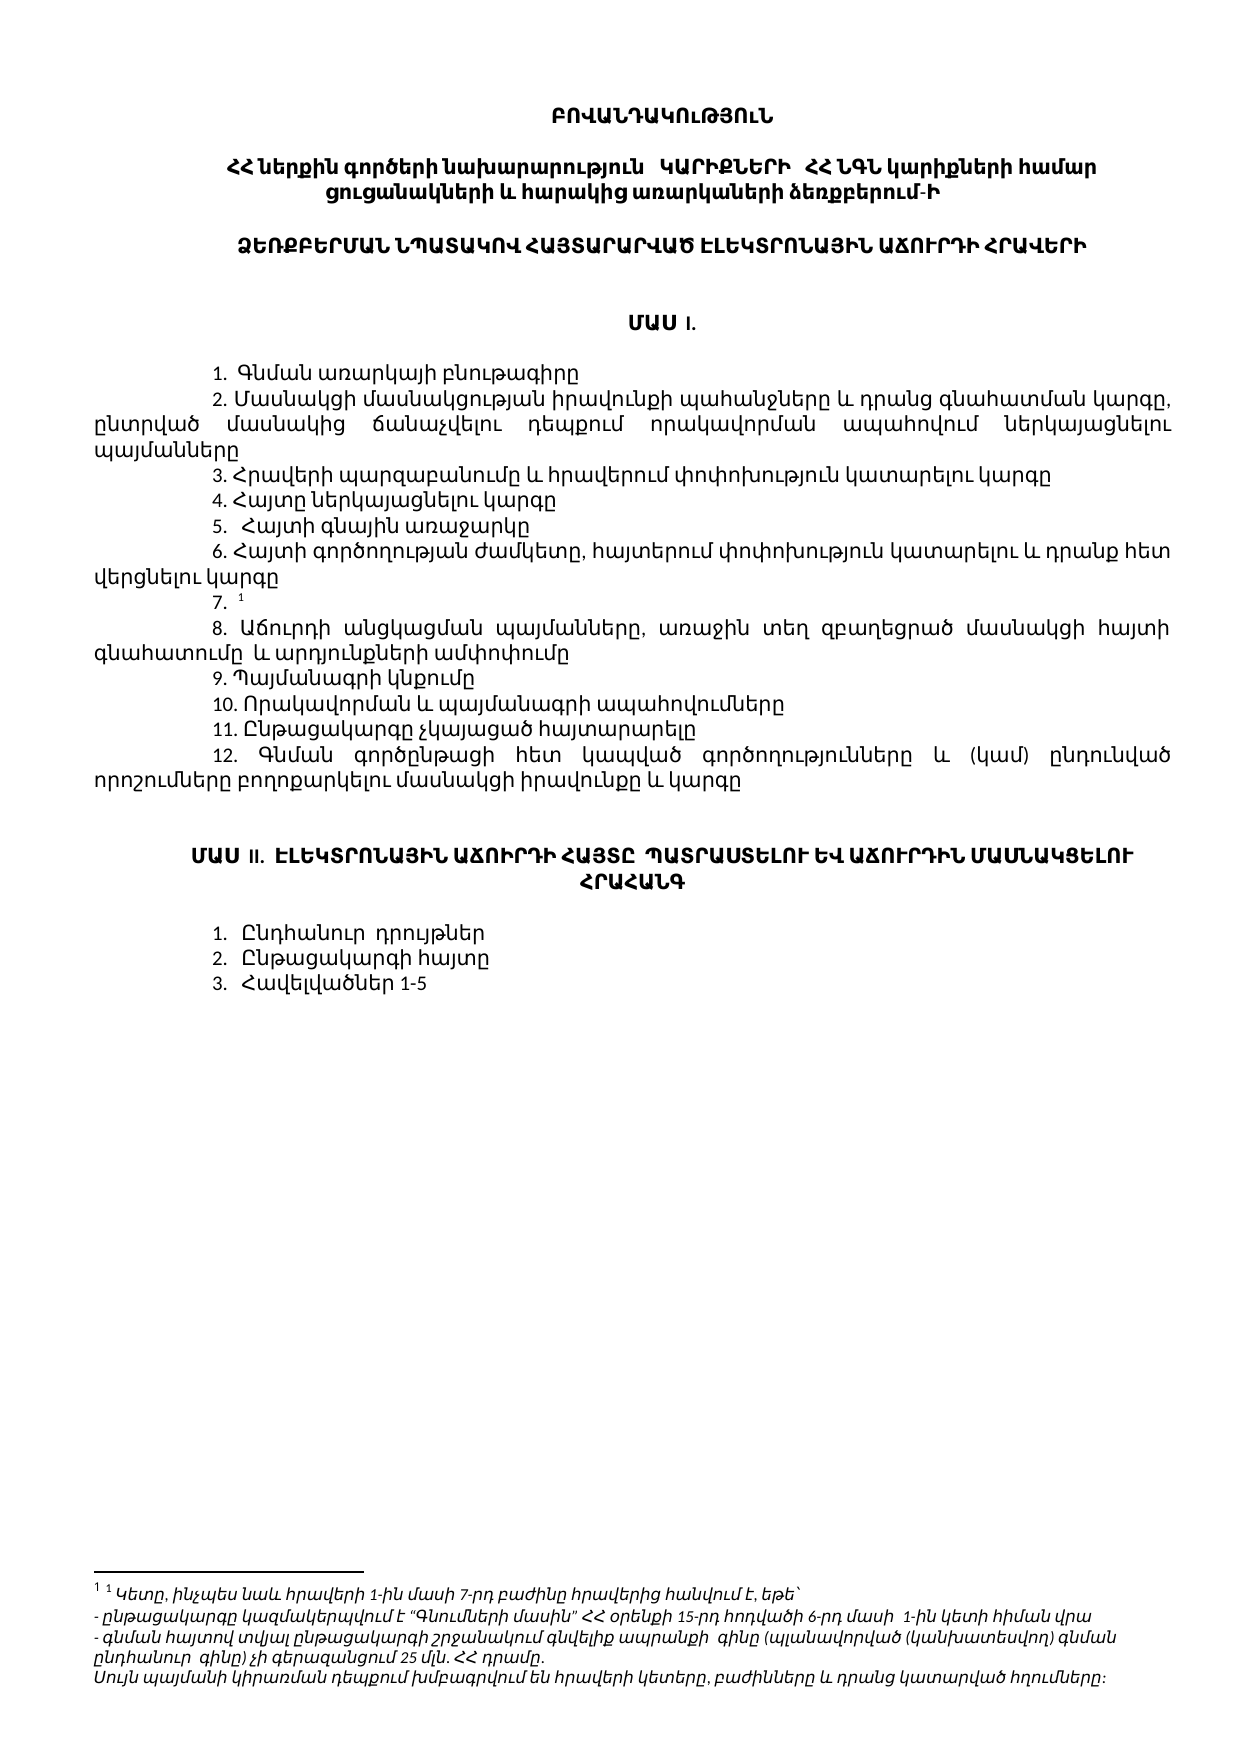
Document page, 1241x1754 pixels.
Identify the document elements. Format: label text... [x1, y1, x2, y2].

text 1. Ընդհանուր դրույթներ [94, 920, 1171, 945]
text ԲՈՎԱՆԴԱԿՈւԹՅՈւՆ [94, 103, 1171, 128]
text 10. Որակավորման և պայմանագրի ապահովումները [94, 691, 1171, 716]
text 12. Գնման գործընթացի հետ կապված գործողությունները և (կամ) ընդունված որոշումները բողոքարկելու մասնակցի իրավունքը և կարգը [94, 742, 1171, 793]
text 4. Հայտը ներկայացնելու կարգը [94, 488, 1171, 513]
text 7. 1 [94, 589, 1171, 615]
text 11. Ընթացակարգը չկայացած հայտարարելը [94, 716, 1171, 742]
text 5. Հայտի գնային առաջարկը [94, 513, 1171, 538]
text ՀՀ ներքին գործերի նախարարություն ԿԱՐԻՔՆԵՐԻ ՀՀ ՆԳՆ կարիքների համար ցուցանակների և հարակից առարկաների ձեռքբերում-Ի [94, 154, 1171, 205]
text 3. Հրավերի պարզաբանումը և հրավերում փոփոխություն կատարելու կարգը [94, 462, 1171, 488]
text 1. Գնման առարկայի բնութագիրը [94, 361, 1171, 386]
text 9. Պայմանագրի կնքումը [94, 666, 1171, 691]
text 3. Հավելվածներ 1-5 [94, 971, 1171, 996]
text 8. Աճուրդի անցկացման պայմանները, առաջին տեղ զբաղեցրած մասնակցի հայտի գնահատումը և արդյունքների ամփոփումը [94, 615, 1171, 666]
text 2. Մասնակցի մասնակցության իրավունքի պահանջները և դրանց գնահատման կարգը, ընտրված մասնակից ճանաչվելու դեպքում որակավորման ապահովում ներկայացնելու պայմանները [94, 386, 1171, 462]
text ՁԵՌՔԲԵՐՄԱՆ ՆՊԱՏԱԿՈՎ ՀԱՅՏԱՐԱՐՎԱԾ ԷԼԵԿՏՐՈՆԱՅԻՆ ԱՃՈՒՐԴԻ ՀՐԱՎԵՐԻ [94, 233, 1171, 259]
text ՄԱՍ II. ԷԼԵԿՏՐՈՆԱՅԻՆ ԱՃՈԻՐԴԻ ՀԱՅՏԸ ՊԱՏՐԱՍՏԵԼՈՒ ԵՎ ԱՃՈՒՐԴԻՆ ՄԱՍՆԱԿՑԵԼՈՒ ՀՐԱՀԱՆԳ [94, 843, 1171, 894]
text 6. Հայտի գործողության ժամկետը, հայտերում փոփոխություն կատարելու և դրանք հետ վերցնելու կարգը [94, 538, 1171, 589]
text ՄԱՍ I. [94, 310, 1171, 335]
text 2. Ընթացակարգի հայտը [94, 945, 1171, 971]
